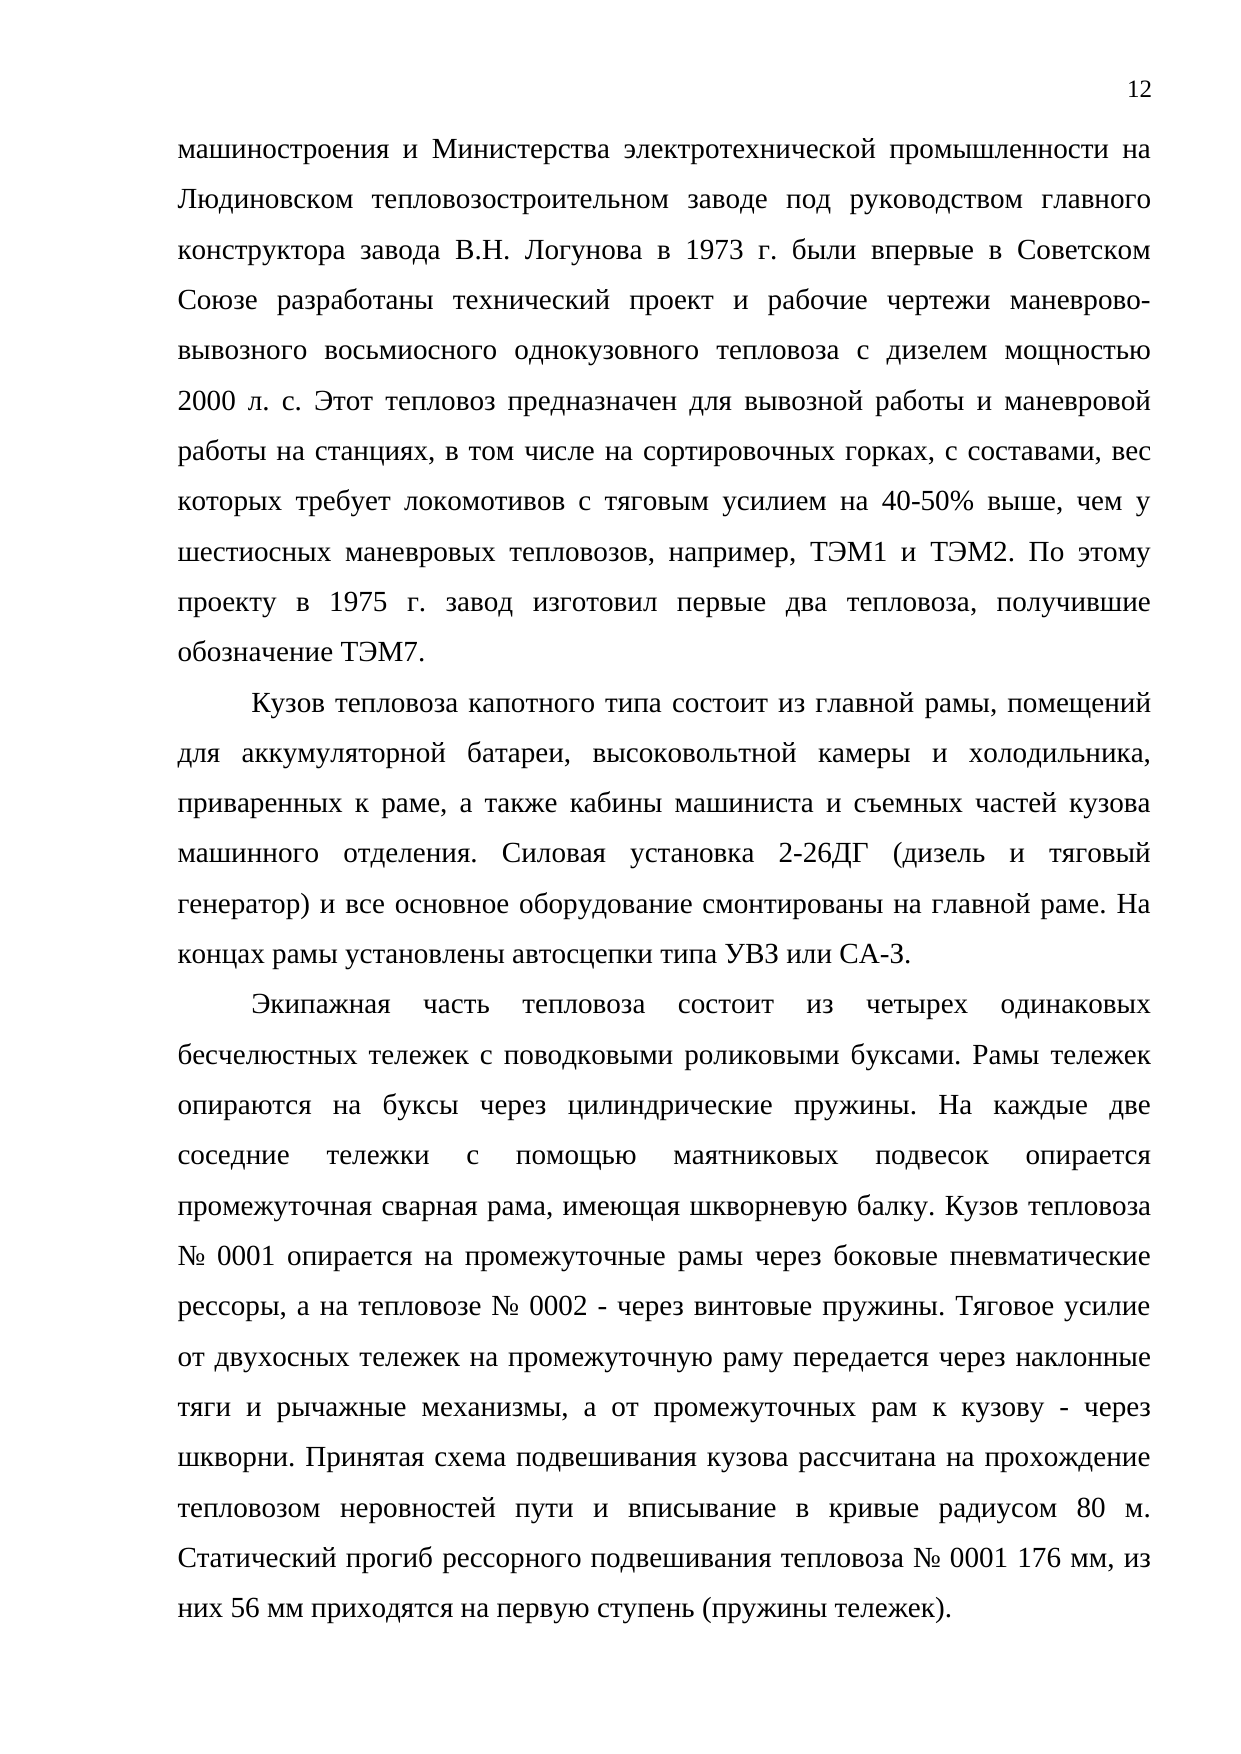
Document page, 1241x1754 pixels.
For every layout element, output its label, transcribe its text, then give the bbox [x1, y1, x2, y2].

text Кузов тепловоза капотного типа состоит из главной рамы, помещений для аккумуляторной батареи, высоковольтной камеры и холодильника, приваренных к раме, а также кабины машиниста и съемных частей кузова машинного отделения. Силовая установка 2-26ДГ (дизель и тяговый генератор) и все основное оборудование смонтированы на главной раме. На концах рамы установлены автосцепки типа УВЗ или СА-З. [177, 685, 1152, 970]
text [177, 131, 1152, 668]
text Экипажная часть тепловоза состоит из четырех одинаковых бесчелюстных тележек с поводковыми роликовыми буксами. Рамы тележек опираются на буксы через цилиндрические пружины. На каждые две соседние тележки с помощью маятниковых подвесок опирается промежуточная сварная рама, имеющая шкворневую балку. Кузов тепловоза № 0001 опирается на промежуточные рамы через боковые пневматические рессоры, а на тепловозе № 0002 - через винтовые пружины. Тяговое усилие от двухосных тележек на промежуточную раму передается через наклонные тяги и рычажные механизмы, а от промежуточных рам к кузову - через шкворни. Принятая схема подвешивания кузова рассчитана на прохождение тепловозом неровностей пути и вписывание в кривые радиусом 80 м. Статический прогиб рессорного подвешивания тепловоза № 0001 176 мм, из них 56 мм приходятся на первую ступень (пружины тележек). [177, 987, 1152, 1624]
